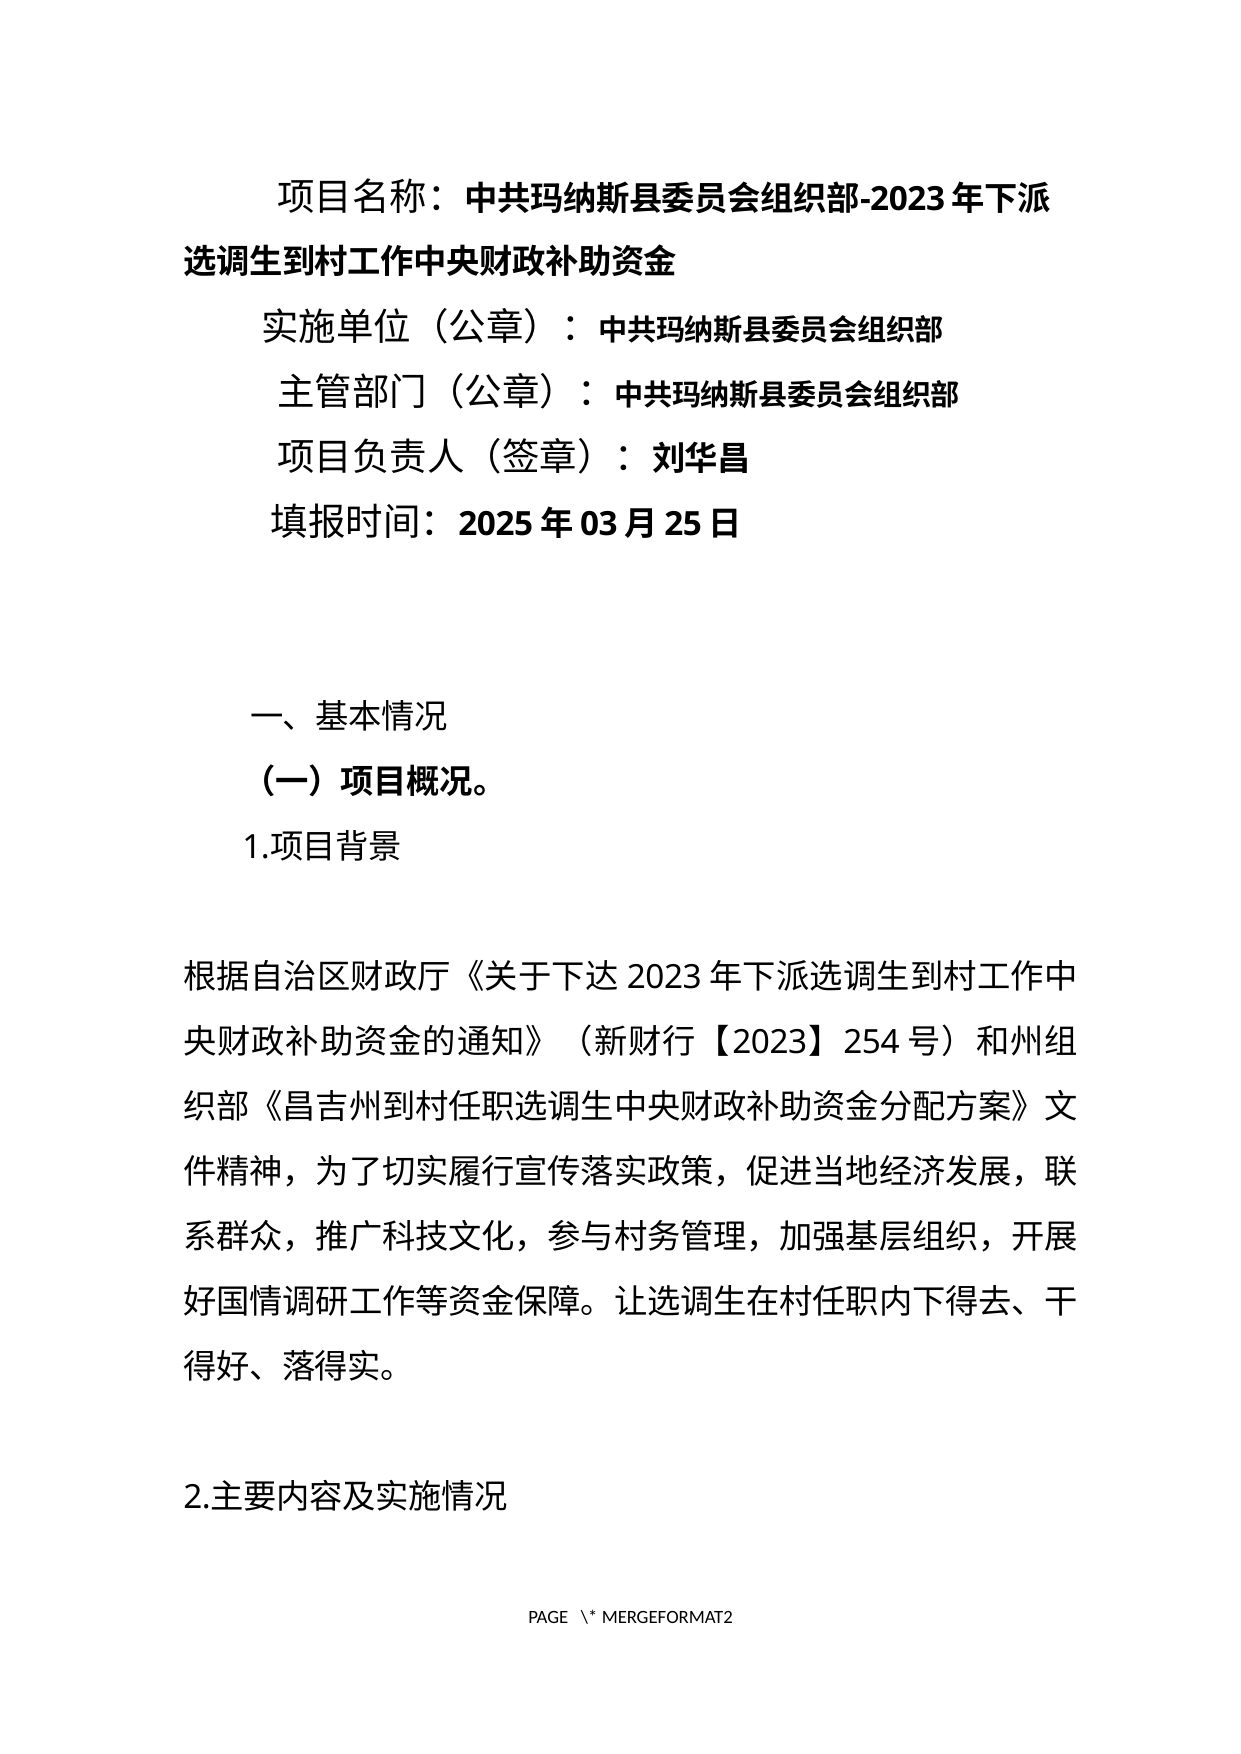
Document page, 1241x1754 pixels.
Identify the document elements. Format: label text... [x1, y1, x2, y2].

text 项目名称：中共玛纳斯县委员会组织部-2023年下派选调生到村工作中央财政补助资金 [183, 162, 1078, 292]
text 实施单位（公章）：中共玛纳斯县委员会组织部 [183, 292, 1078, 357]
text 填报时间：2025年03月25日 [211, 487, 1078, 552]
text 项目负责人（签章）：刘华昌 [183, 422, 1078, 487]
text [183, 812, 1078, 1527]
text 一、基本情况 [183, 682, 1078, 747]
text 主管部门（公章）：中共玛纳斯县委员会组织部 [183, 357, 1078, 422]
text （一）项目概况。 [183, 747, 1078, 812]
